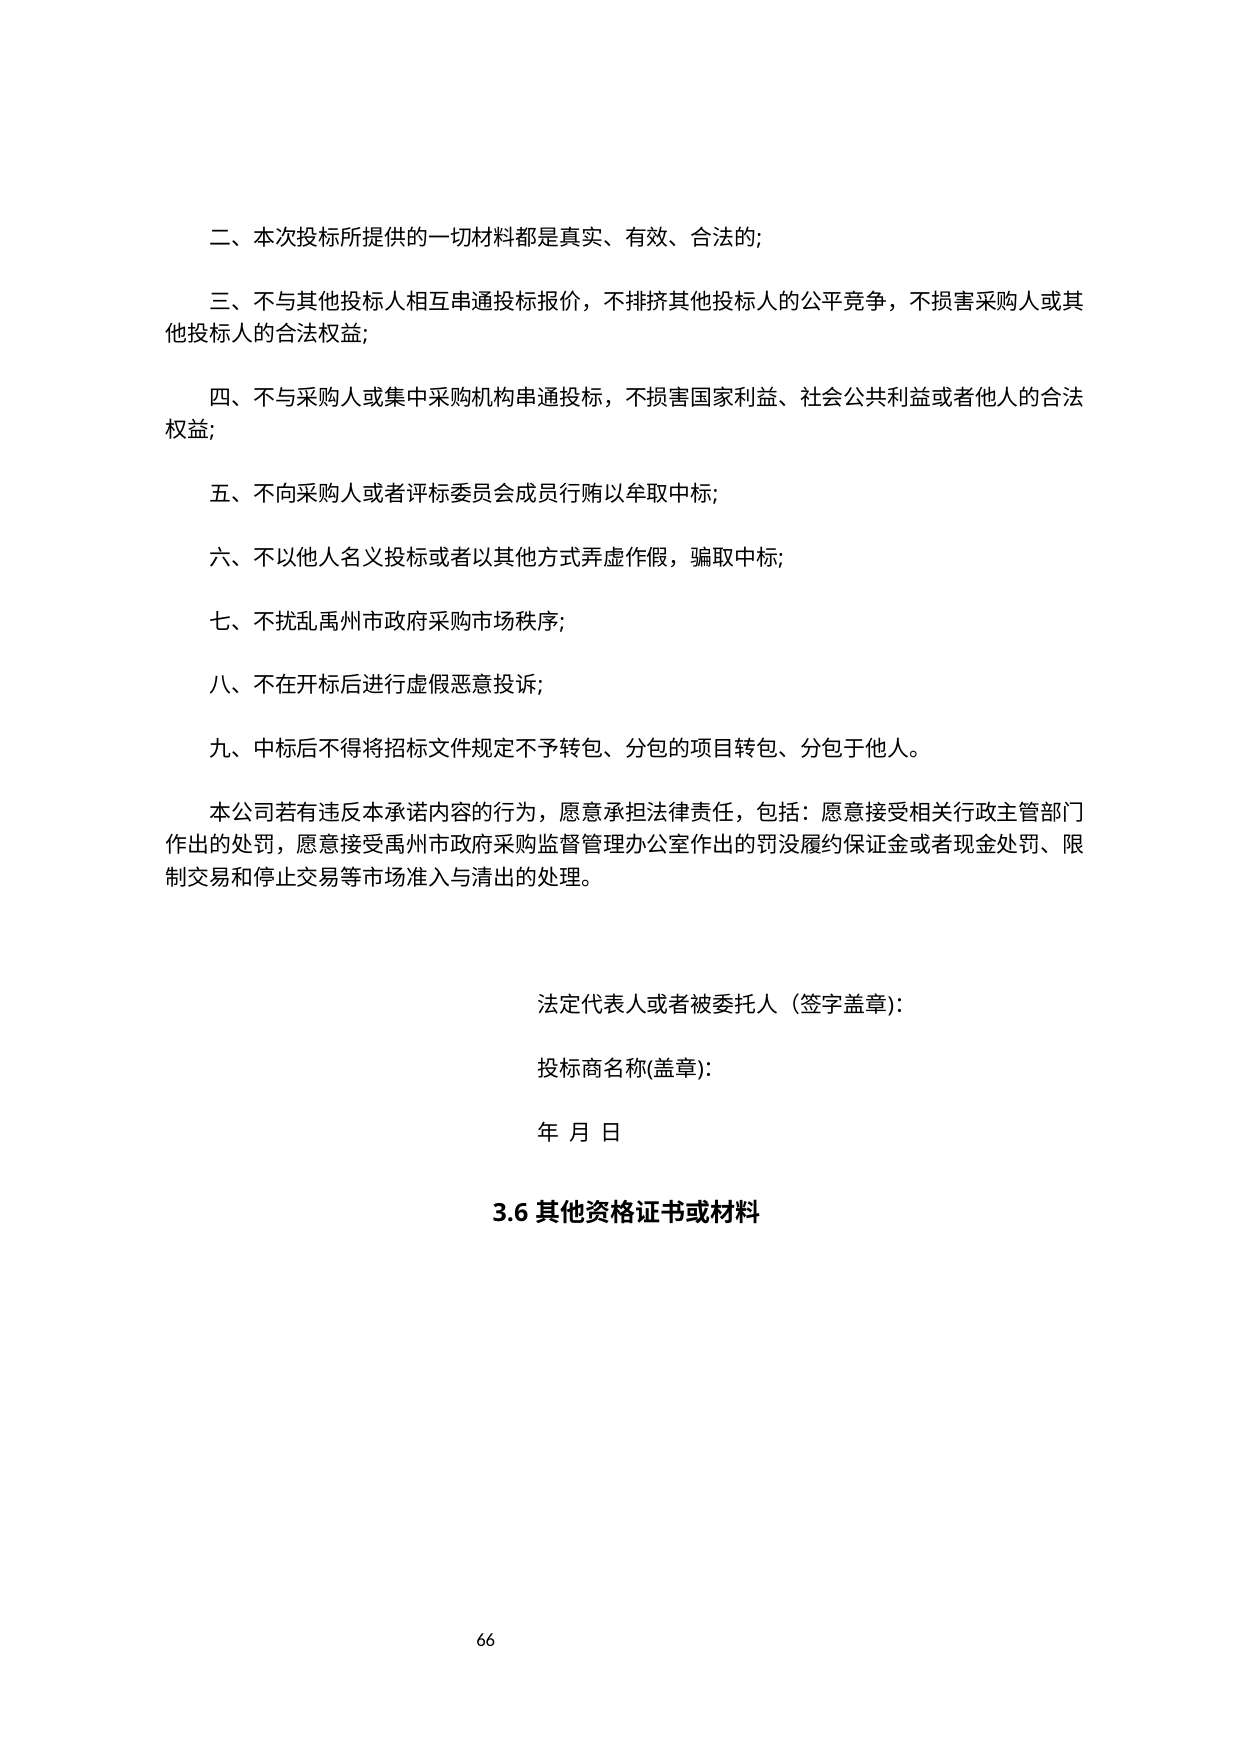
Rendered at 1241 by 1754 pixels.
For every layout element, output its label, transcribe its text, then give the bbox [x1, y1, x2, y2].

text 七、不扰乱禹州市政府采购市场秩序; [165, 603, 1087, 636]
text 五、不向采购人或者评标委员会成员行贿以牟取中标; [165, 476, 1087, 508]
text 四、不与采购人或集中采购机构串通投标，不损害国家利益、社会公共利益或者他人的合法权益; [165, 379, 1087, 444]
text 3.6 其他资格证书或材料 [165, 1178, 1087, 1243]
text 本公司若有违反本承诺内容的行为，愿意承担法律责任，包括：愿意接受相关行政主管部门作出的处罚，愿意接受禹州市政府采购监督管理办公室作出的罚没履约保证金或者现金处罚、限制交易和停止交易等市场准入与清出的处理。 [165, 794, 1087, 892]
text 八、不在开标后进行虚假恶意投诉; [165, 667, 1087, 699]
text 二、本次投标所提供的一切材料都是真实、有效、合法的; [165, 219, 1087, 252]
text 法定代表人或者被委托人（签字盖章)： [165, 987, 1087, 1019]
text 年 月 日 [165, 1114, 1087, 1147]
text 九、中标后不得将招标文件规定不予转包、分包的项目转包、分包于他人。 [165, 731, 1087, 763]
text 三、不与其他投标人相互串通投标报价，不排挤其他投标人的公平竞争，不损害采购人或其他投标人的合法权益; [165, 283, 1087, 348]
text 六、不以他人名义投标或者以其他方式弄虚作假，骗取中标; [165, 539, 1087, 572]
text 投标商名称(盖章)： [165, 1051, 1087, 1083]
